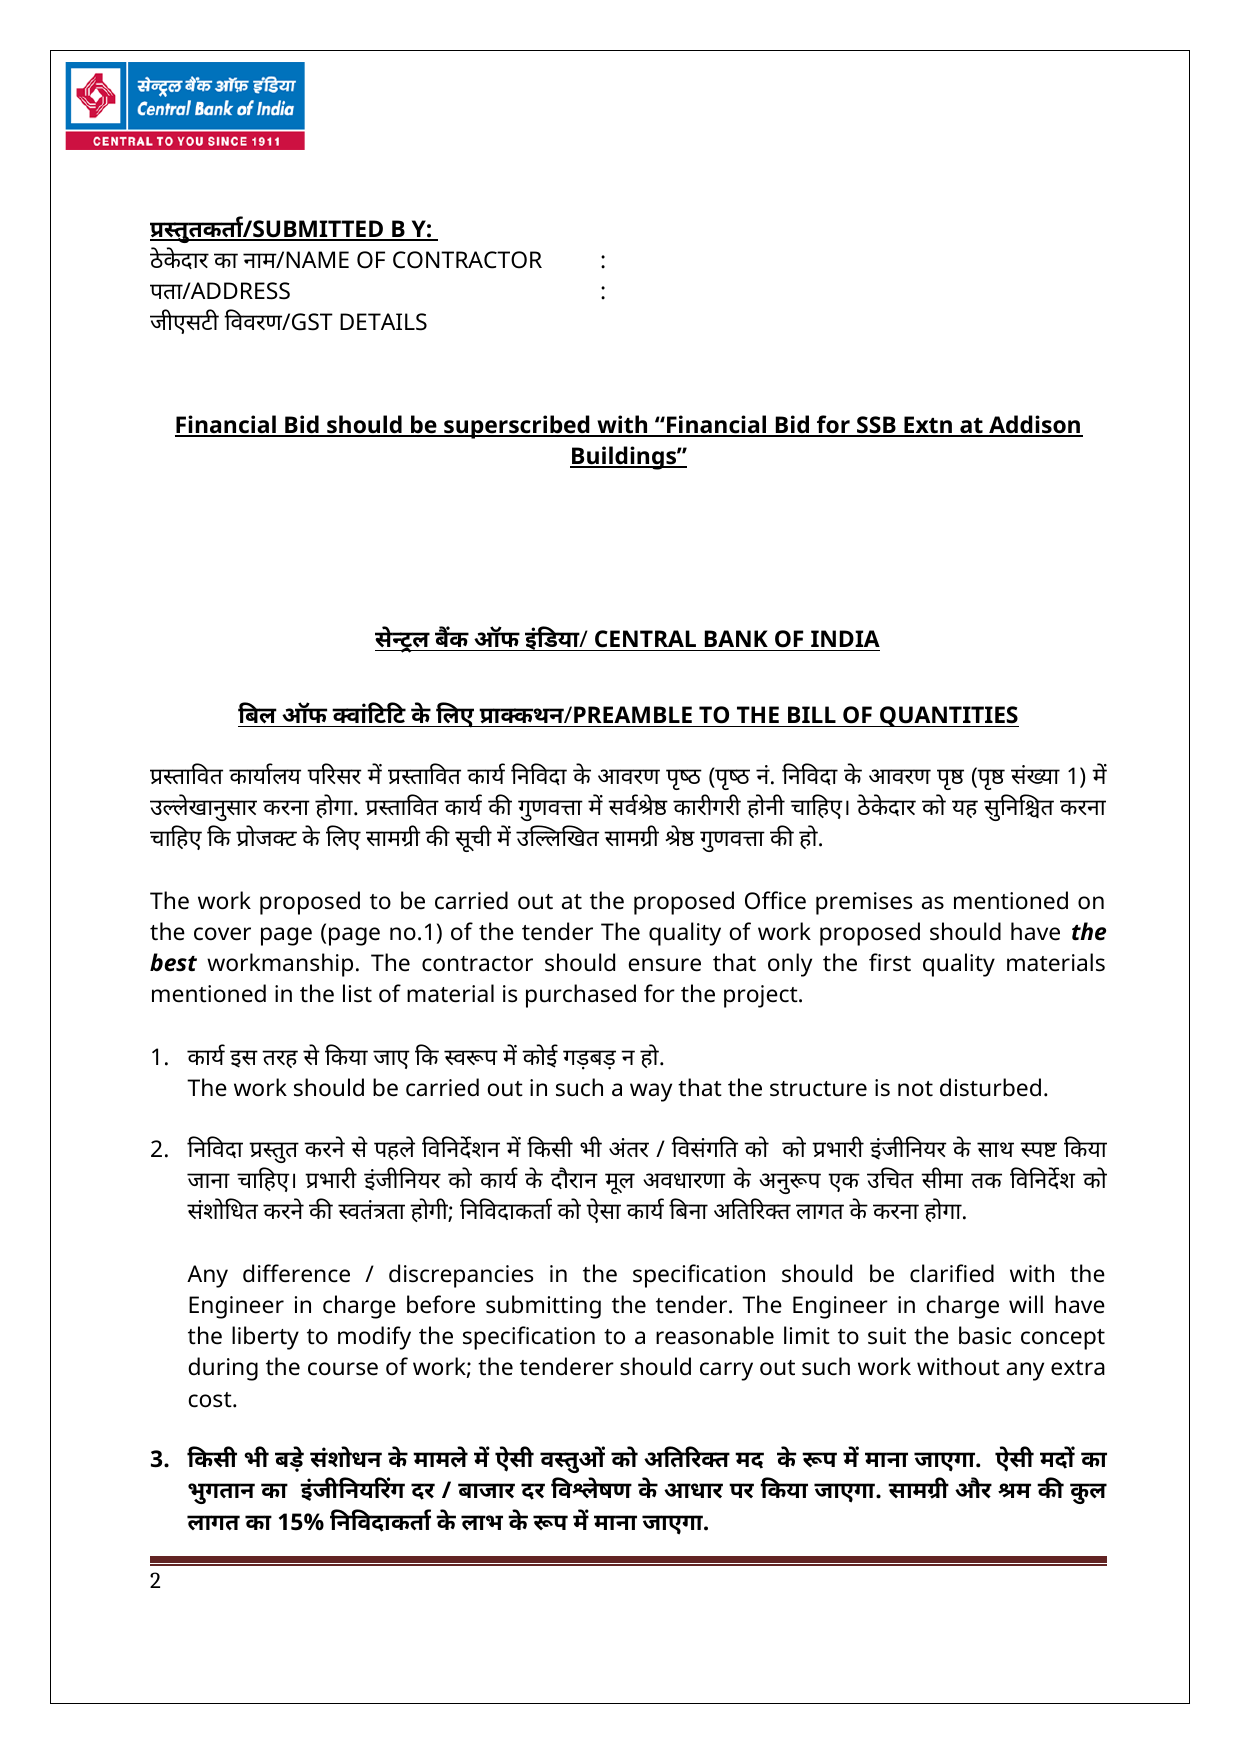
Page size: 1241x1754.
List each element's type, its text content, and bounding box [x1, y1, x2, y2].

text Financial Bid should be superscribed with “Financial Bid for SSB Extn at Addison Buildings” [150, 409, 1107, 471]
list निविदा प्रस्तुत करने से पहले विनिर्देशन में किसी भी अंतर / विसंगति को को प्रभारी इंजीनियर के साथ स्पष्ट किया जाना चाहिए। प्रभारी इंजीनियर को कार्य के दौरान मूल अवधारणा के अनुरूप एक उचित सीमा तक विनिर्देश को संशोधित करने की स्वतंत्रता होगी; निविदाकर्ता को ऐसा कार्य बिना अतिरिक्‍त लागत के करना होगा. [150, 1133, 1107, 1226]
text प्रस्‍तावित कार्यालय परिसर में प्रस्‍तावित कार्य निविदा के आवरण पृष्‍ठ (पृष्‍ठ नं. निविदा के आवरण पृष्ठ (पृष्ठ संख्या 1) में उल्लेखानुसार करना होगा. प्रस्तावित कार्य की गुणवत्ता में सर्वश्रेष्ठ कारीगरी होनी चाहिए। ठेकेदार को यह सुनिश्चित करना चाहिए कि प्रोजक्‍ट के लिए सामग्री की सूची में उल्लिखित सामग्री श्रेष्ठ गुणवत्ता की हो. [150, 760, 1107, 853]
list किसी भी बड़े संशोधन के मामले में ऐसी वस्तुओं को अतिरिक्त मद के रूप में माना जाएगा. ऐसी मदों का भुगतान का इंजीनियरिंग दर / बाजार दर विश्लेषण के आधार पर किया जाएगा. सामग्री और श्रम की कुल लागत का 15% निविदाकर्ता के लाभ के रूप में माना जाएगा. [150, 1443, 1107, 1537]
text The work proposed to be carried out at the proposed Office premises as mentioned on the cover page (page no.1) of the tender The quality of work proposed should have the best workmanship. The contractor should ensure that only the first quality materials mentioned in the list of material is purchased for the project. [150, 885, 1107, 1010]
list कार्य इस तरह से किया जाए कि स्‍वरूप में कोई गड़बड़ न हो. [150, 1041, 1107, 1072]
text The work should be carried out in such a way that the structure is not disturbed. [187, 1072, 1107, 1103]
text प्रस्‍तुतकर्ता/SUBMITTED B Y: [150, 212, 1128, 244]
text Any difference / discrepancies in the specification should be clarified with the Engineer in charge before submitting the tender. The Engineer in charge will have the liberty to modify the specification to a reasonable limit to suit the basic concept during the course of work; the tenderer should carry out such work without any extra cost. [187, 1258, 1107, 1414]
text ठेकेदार का नाम/NAME OF CONTRACTOR : [150, 244, 1128, 275]
text बिल ऑफ क्‍वांटिटि के लिए प्राक्‍कथन/PREAMBLE TO THE BILL OF QUANTITIES [150, 699, 1107, 731]
text जीएसटी विवरण/GST DETAILS [150, 306, 1128, 337]
text सेन्‍ट्रल बैंक ऑफ इंडिया/ CENTRAL BANK OF INDIA [150, 623, 1107, 654]
picture [65, 62, 305, 150]
text पता/ADDRESS : [150, 275, 1128, 306]
